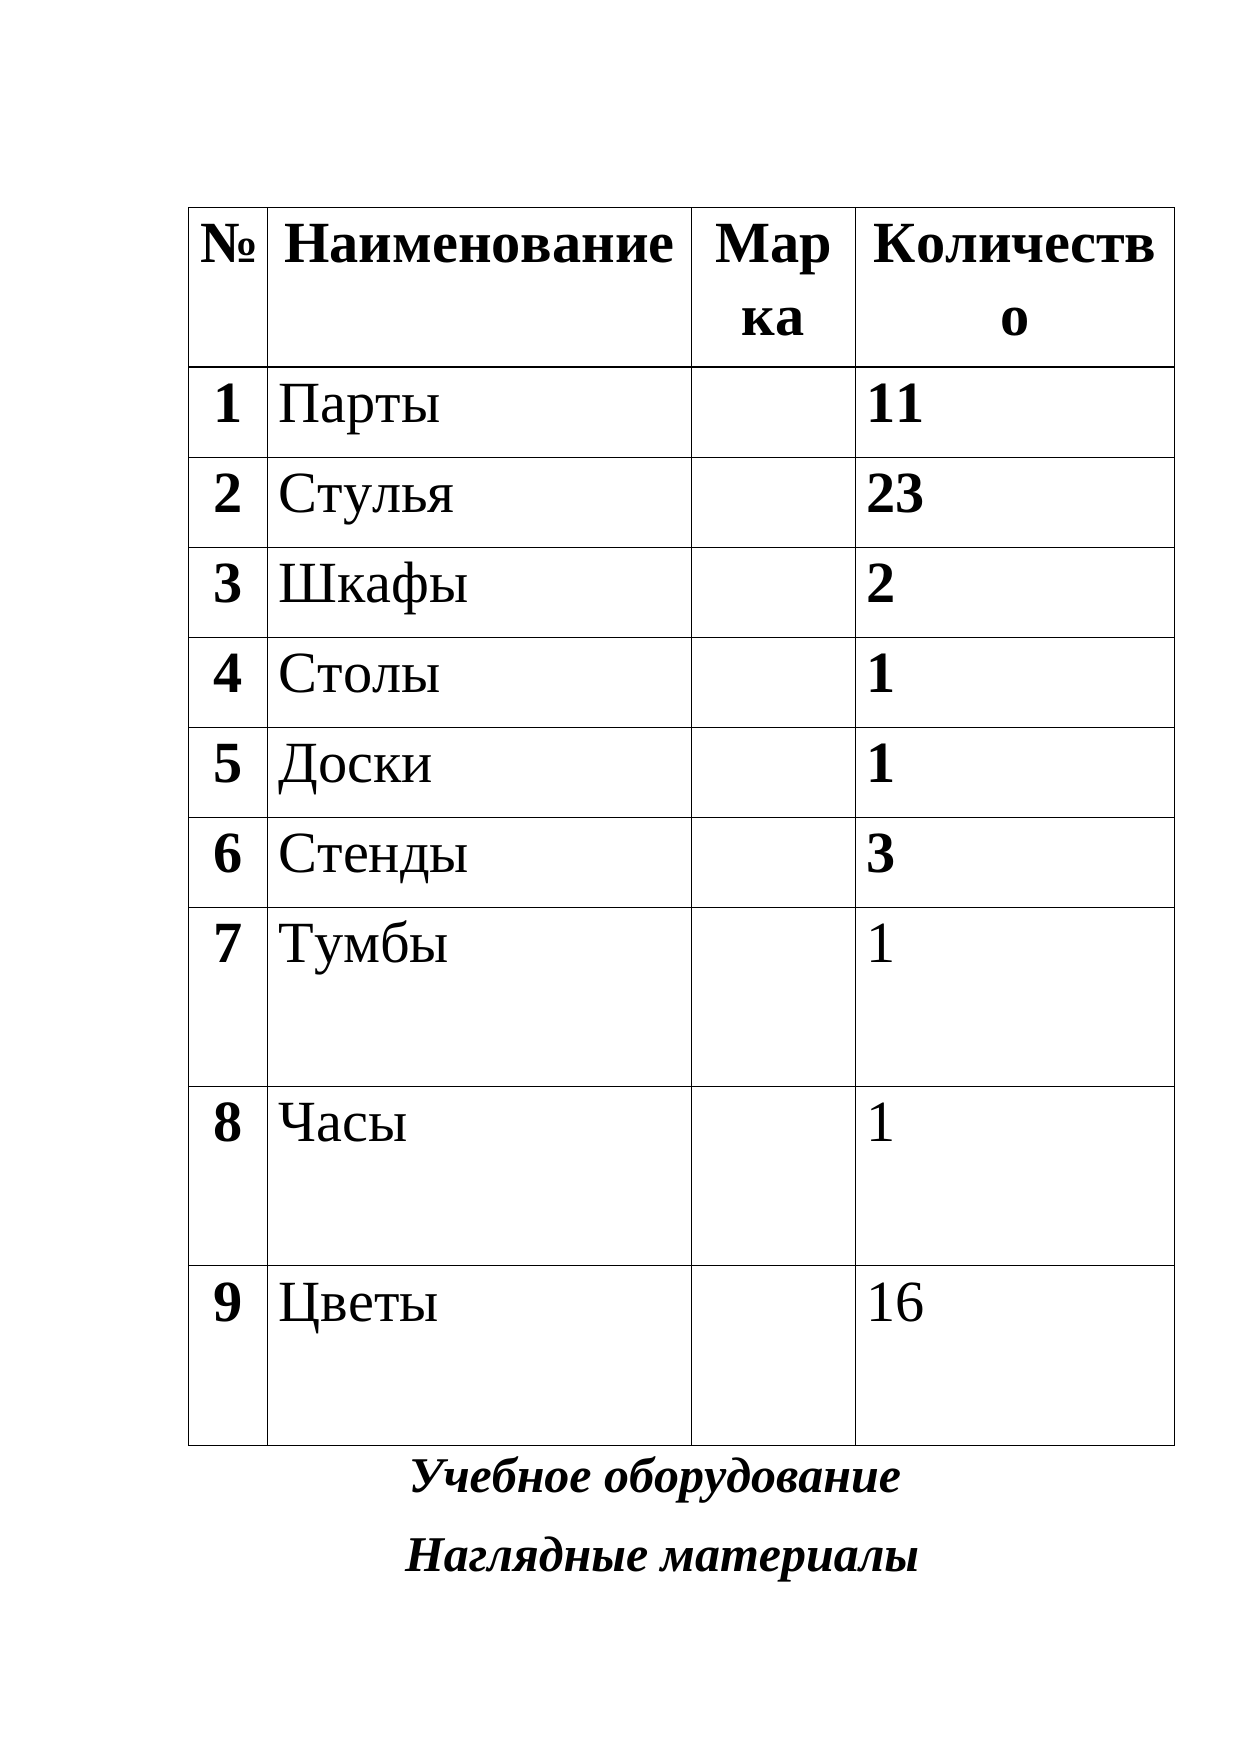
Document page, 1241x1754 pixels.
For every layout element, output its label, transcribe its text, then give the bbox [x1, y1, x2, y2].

table_cell 4 [189, 638, 267, 727]
table_cell [692, 548, 855, 637]
table_cell 2 [189, 458, 267, 547]
table_cell 1 [856, 638, 1174, 727]
table_cell 1 [856, 728, 1174, 817]
table_cell 9 [189, 1266, 267, 1444]
table_cell [692, 368, 855, 457]
table_cell Часы [268, 1087, 691, 1265]
table_cell 6 [189, 818, 267, 907]
table_cell [692, 818, 855, 907]
text Учебное оборудование [177, 1446, 1152, 1503]
table_cell Доски [268, 728, 691, 817]
table_cell 8 [189, 1087, 267, 1265]
table_cell 3 [189, 548, 267, 637]
table_cell [692, 1087, 855, 1265]
table_cell Стенды [268, 818, 691, 907]
table_cell 1 [189, 368, 267, 457]
table_cell [692, 638, 855, 727]
table_cell Парты [268, 368, 691, 457]
table_cell Стулья [268, 458, 691, 547]
table_cell [692, 908, 855, 1086]
table_cell 1 [856, 908, 1174, 1086]
table_cell Шкафы [268, 548, 691, 637]
text Наглядные материалы [177, 1524, 1152, 1582]
table_header № [189, 208, 267, 366]
table_cell 5 [189, 728, 267, 817]
table_cell 11 [856, 368, 1174, 457]
table_cell 16 [856, 1266, 1174, 1444]
table_cell 3 [856, 818, 1174, 907]
table_cell 2 [856, 548, 1174, 637]
table_cell 1 [856, 1087, 1174, 1265]
table_cell [692, 1266, 855, 1444]
table_header Марка [692, 208, 855, 366]
table_cell Тумбы [268, 908, 691, 1086]
table_cell 7 [189, 908, 267, 1086]
table_cell [692, 458, 855, 547]
table_header Количество [856, 208, 1174, 366]
table_header Наименование [268, 208, 691, 366]
table_cell Столы [268, 638, 691, 727]
table_cell 23 [856, 458, 1174, 547]
table_cell [692, 728, 855, 817]
table_cell Цветы [268, 1266, 691, 1444]
